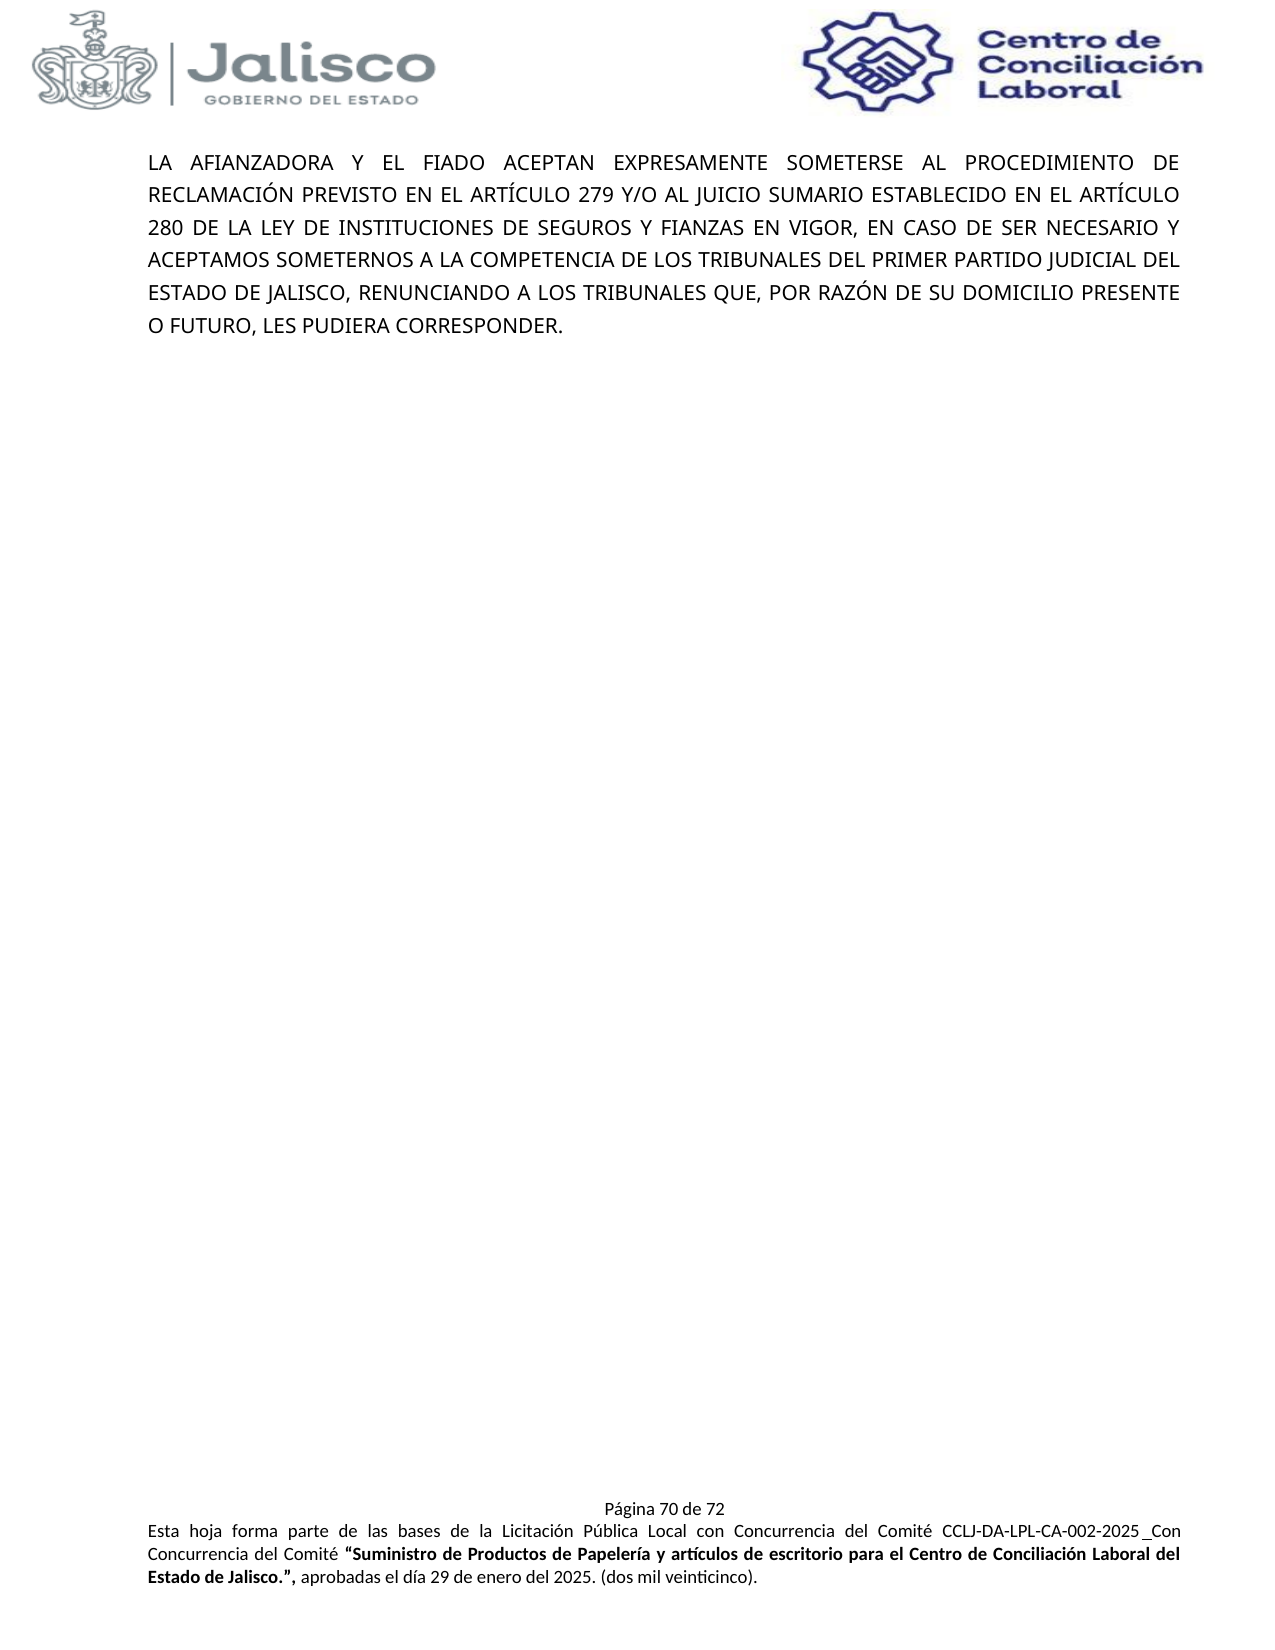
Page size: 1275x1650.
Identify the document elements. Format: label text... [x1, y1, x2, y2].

text LA AFIANZADORA Y EL FIADO ACEPTAN EXPRESAMENTE SOMETERSE AL PROCEDIMIENTO DE RECLAMACIÓN PREVISTO EN EL ARTÍCULO 279 Y/O AL JUICIO SUMARIO ESTABLECIDO EN EL ARTÍCULO 280 DE LA LEY DE INSTITUCIONES DE SEGUROS Y FIANZAS EN VIGOR, EN CASO DE SER NECESARIO Y ACEPTAMOS SOMETERNOS A LA COMPETENCIA DE LOS TRIBUNALES DEL PRIMER PARTIDO JUDICIAL DEL ESTADO DE JALISCO, RENUNCIANDO A LOS TRIBUNALES QUE, POR RAZÓN DE SU DOMICILIO PRESENTE O FUTURO, LES PUDIERA CORRESPONDER. [148, 148, 1181, 339]
picture [15, 0, 462, 142]
picture [781, 9, 1223, 118]
